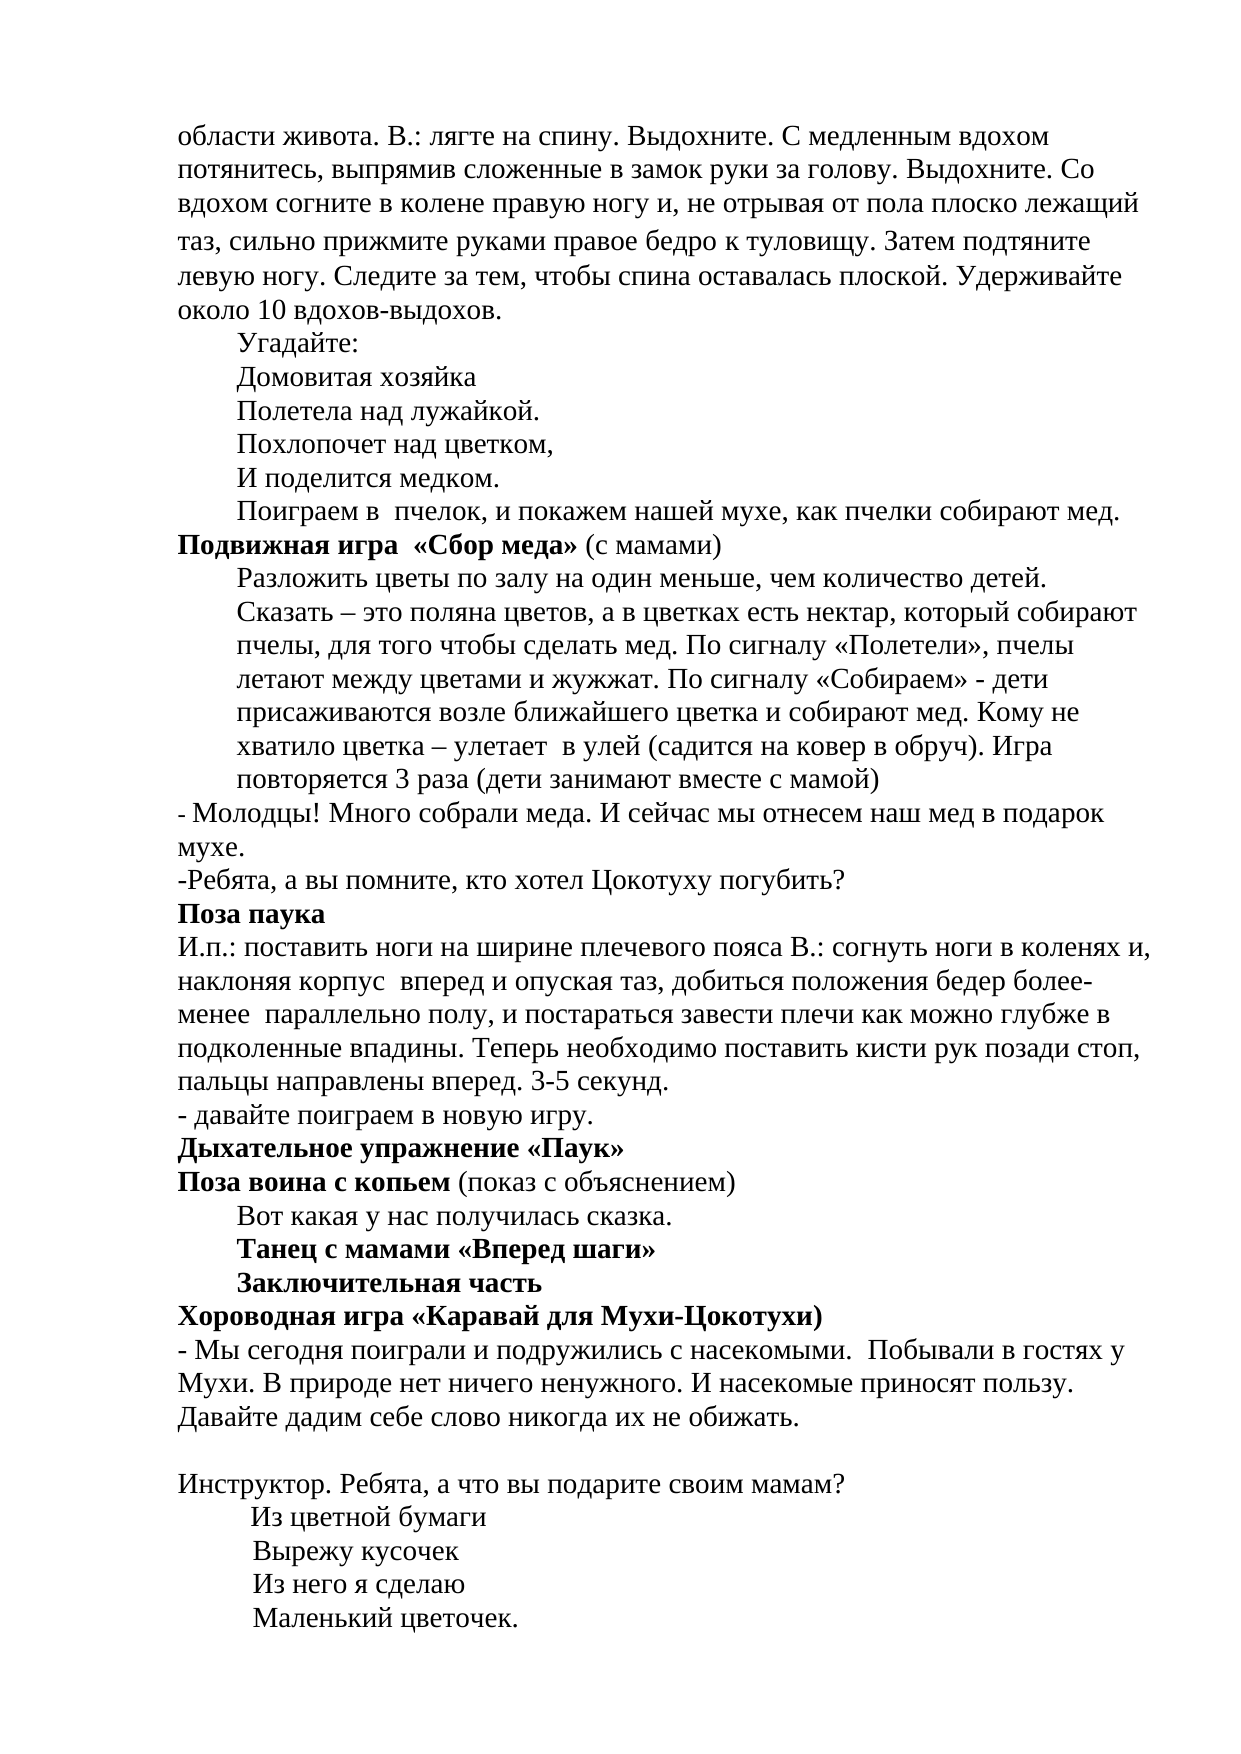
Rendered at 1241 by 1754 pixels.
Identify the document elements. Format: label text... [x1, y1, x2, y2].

text Вот какая у нас получилась сказка. [236, 1198, 1152, 1231]
text И.п.: поставить ноги на ширине плечевого пояса В.: согнуть ноги в коленях и, наклоняя корпус вперед и опуская таз, добиться положения бедер более-менее параллельно полу, и постараться завести плечи как можно глубже в подколенные впадины. Теперь необходимо поставить кисти рук позади стоп, пальцы направлены вперед. 3-5 секунд. [177, 929, 1152, 1097]
text -Ребята, а вы помните, кто хотел Цокотуху погубить? [177, 862, 1152, 896]
text Танец с мамами «Вперед шаги» [236, 1231, 1152, 1265]
text Из цветной бумаги [177, 1499, 1152, 1533]
text Поиграем в пчелок, и покажем нашей мухе, как пчелки собирают мед. [236, 493, 1152, 527]
text Полетела над лужайкой. [236, 393, 1152, 426]
text Хороводная игра «Каравай для Мухи-Цокотухи) [177, 1298, 1152, 1332]
text Похлопочет над цветком, [236, 426, 1152, 460]
text И поделится медком. [236, 460, 1152, 493]
list Из него я сделаю [252, 1567, 1152, 1600]
text Поза паука [177, 896, 1152, 929]
text - давайте поиграем в новую игру. [177, 1097, 1152, 1131]
list Маленький цветочек. [252, 1600, 1152, 1634]
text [177, 118, 1152, 326]
list Вырежу кусочек [252, 1533, 1152, 1567]
text Угадайте: [236, 326, 1152, 359]
text Домовитая хозяйка [236, 359, 1152, 393]
text Инструктор. Ребята, а что вы подарите своим мамам? [177, 1466, 1152, 1499]
text - Молодцы! Много собрали меда. И сейчас мы отнесем наш мед в подарок мухе. [177, 795, 1152, 862]
text Подвижная игра «Сбор меда» (с мамами) [177, 527, 1152, 560]
text Поза воина с копьем (показ с объяснением) [177, 1164, 1152, 1198]
text Разложить цветы по залу на один меньше, чем количество детей. Сказать – это поляна цветов, а в цветках есть нектар, который собирают пчелы, для того чтобы сделать мед. По сигналу «Полетели», пчелы летают между цветами и жужжат. По сигналу «Собираем» - дети присаживаются возле ближайшего цветка и собирают мед. Кому не хватило цветка – улетает в улей (садится на ковер в обруч). Игра повторяется 3 раза (дети занимают вместе с мамой) [236, 560, 1152, 795]
text - Мы сегодня поиграли и подружились с насекомыми. Побывали в гостях у Мухи. В природе нет ничего ненужного. И насекомые приносят пользу. Давайте дадим себе слово никогда их не обижать. [177, 1332, 1152, 1432]
text Дыхательное упражнение «Паук» [177, 1131, 1152, 1164]
text Заключительная часть [236, 1265, 1152, 1298]
